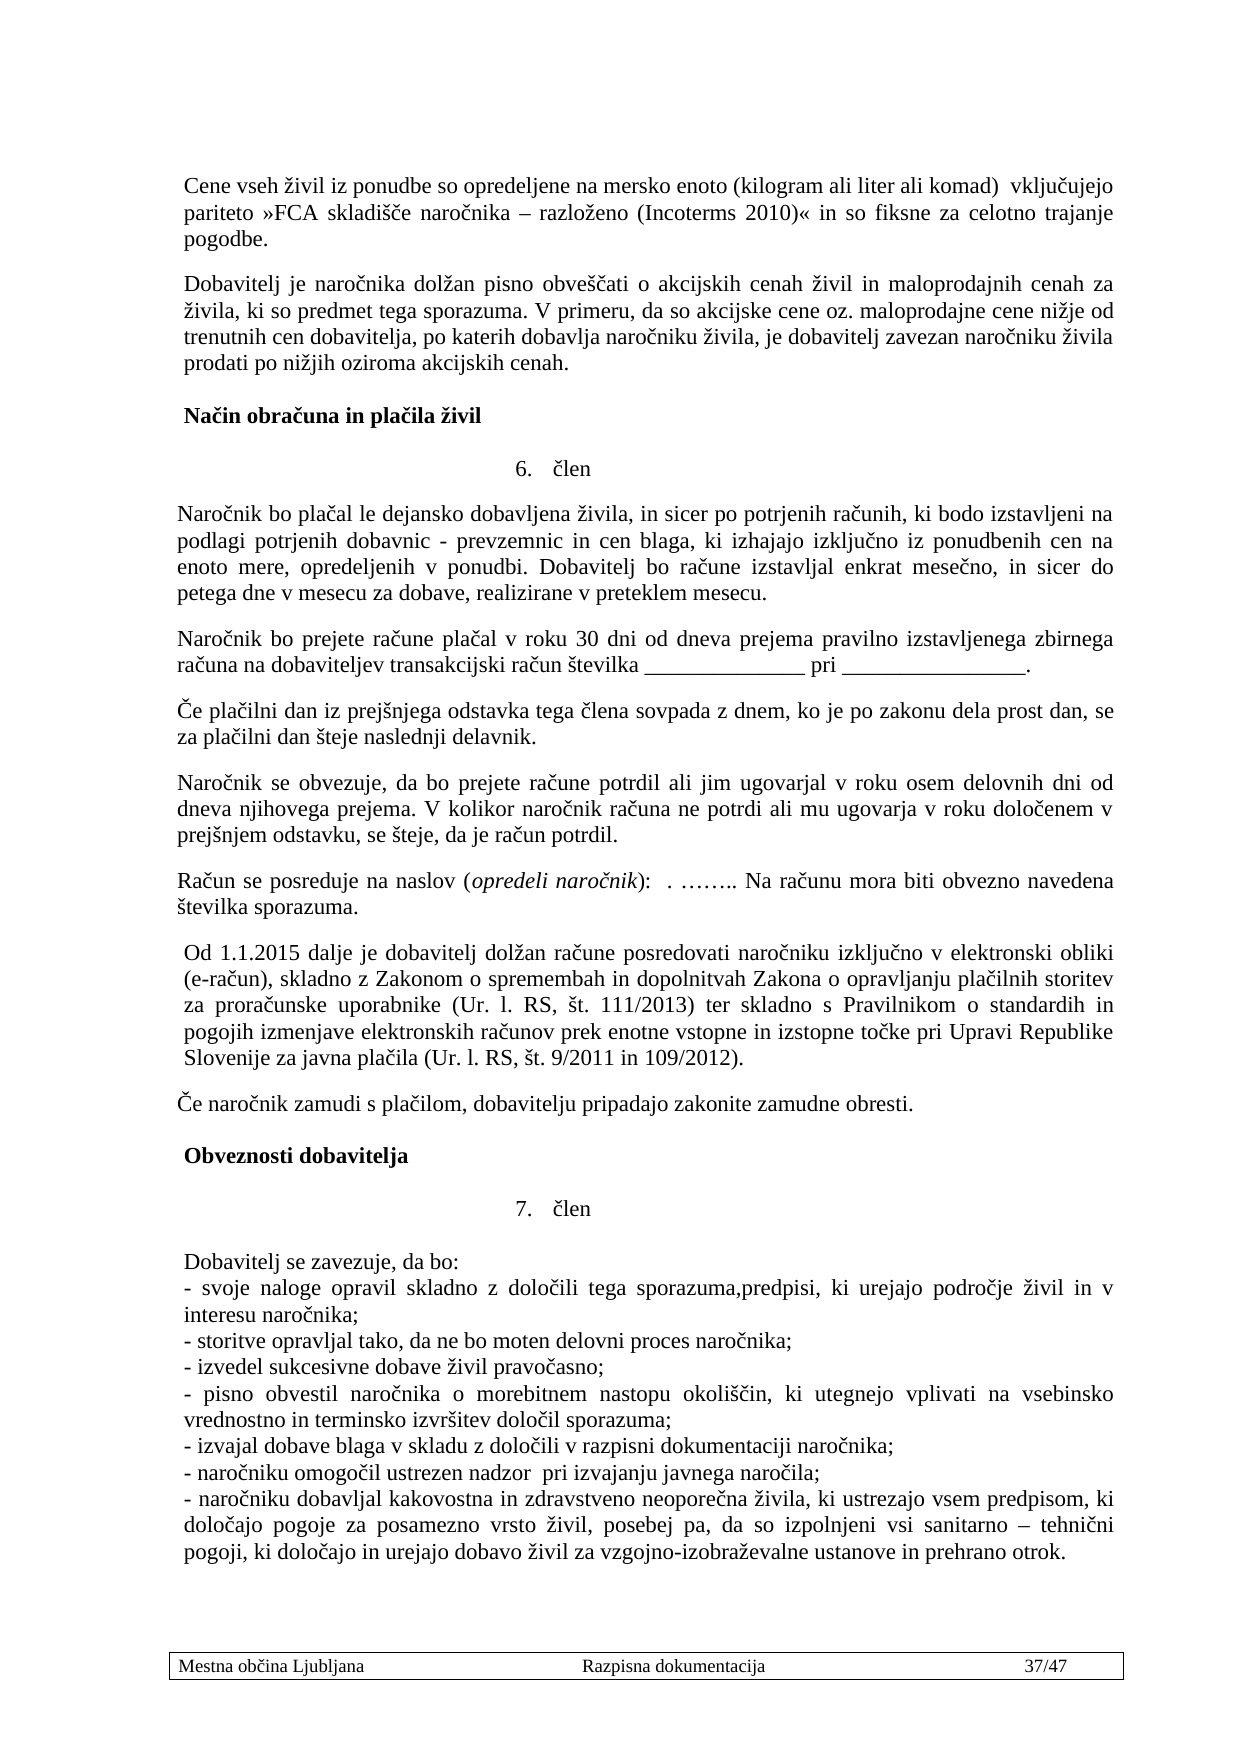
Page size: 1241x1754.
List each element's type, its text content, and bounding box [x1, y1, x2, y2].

list člen [0, 455, 1115, 481]
text - naročniku omogočil ustrezen nadzor pri izvajanju javnega naročila; [184, 1459, 1115, 1485]
text Račun se posreduje na naslov (opredeli naročnik): . …….. Na računu mora biti obvezno navedena številka sporazuma. [177, 867, 1115, 920]
text - izvedel sukcesivne dobave živil pravočasno; [184, 1353, 1115, 1380]
text Obveznosti dobavitelja [184, 1142, 1115, 1169]
text - pisno obvestil naročnika o morebitnem nastopu okoliščin, ki utegnejo vplivati na vsebinsko vrednostno in terminsko izvršitev določil sporazuma; [184, 1380, 1115, 1432]
text Naročnik bo prejete račune plačal v roku 30 dni od dneva prejema pravilno izstavljenega zbirnega računa na dobaviteljev transakcijski račun številka ______________ pri ________________. [177, 625, 1115, 678]
text Način obračuna in plačila živil [184, 402, 1115, 428]
text Dobavitelj se zavezuje, da bo: [184, 1248, 1115, 1274]
text Od 1.1.2015 dalje je dobavitelj dolžan račune posredovati naročniku izključno v elektronski obliki (e-račun), skladno z Zakonom o spremembah in dopolnitvah Zakona o opravljanju plačilnih storitev za proračunske uporabnike (Ur. l. RS, št. 111/2013) ter skladno s Pravilnikom o standardih in pogojih izmenjave elektronskih računov prek enotne vstopne in izstopne točke pri Upravi Republike Slovenije za javna plačila (Ur. l. RS, št. 9/2011 in 109/2012). [184, 939, 1115, 1071]
text - svoje naloge opravil skladno z določili tega sporazuma,predpisi, ki urejajo področje živil in v interesu naročnika; [184, 1274, 1115, 1327]
text Naročnik bo plačal le dejansko dobavljena živila, in sicer po potrjenih računih, ki bodo izstavljeni na podlagi potrjenih dobavnic - prevzemnic in cen blaga, ki izhajajo izključno iz ponudbenih cen na enoto mere, opredeljenih v ponudbi. Dobavitelj bo račune izstavljal enkrat mesečno, in sicer do petega dne v mesecu za dobave, realizirane v preteklem mesecu. [177, 500, 1115, 606]
text Naročnik se obvezuje, da bo prejete račune potrdil ali jim ugovarjal v roku osem delovnih dni od dneva njihovega prejema. V kolikor naročnik računa ne potrdi ali mu ugovarja v roku določenem v prejšnjem odstavku, se šteje, da je račun potrdil. [177, 769, 1115, 848]
text Če plačilni dan iz prejšnjega odstavka tega člena sovpada z dnem, ko je po zakonu dela prost dan, se za plačilni dan šteje naslednji delavnik. [177, 697, 1115, 749]
text Če naročnik zamudi s plačilom, dobavitelju pripadajo zakonite zamudne obresti. [177, 1090, 1115, 1116]
list člen [0, 1195, 1115, 1222]
text - izvajal dobave blaga v skladu z določili v razpisni dokumentaciji naročnika; [184, 1432, 1115, 1459]
text Dobavitelj je naročnika dolžan pisno obveščati o akcijskih cenah živil in maloprodajnih cenah za živila, ki so predmet tega sporazuma. V primeru, da so akcijske cene oz. maloprodajne cene nižje od trenutnih cen dobavitelja, po katerih dobavlja naročniku živila, je dobavitelj zavezan naročniku živila prodati po nižjih oziroma akcijskih cenah. [184, 270, 1115, 376]
text - naročniku dobavljal kakovostna in zdravstveno neoporečna živila, ki ustrezajo vsem predpisom, ki določajo pogoje za posamezno vrsto živil, posebej pa, da so izpolnjeni vsi sanitarno – tehnični pogoji, ki določajo in urejajo dobavo živil za vzgojno-izobraževalne ustanove in prehrano otrok. [184, 1485, 1115, 1564]
text - storitve opravljal tako, da ne bo moten delovni proces naročnika; [184, 1327, 1115, 1353]
text Cene vseh živil iz ponudbe so opredeljene na mersko enoto (kilogram ali liter ali komad) vključujejo pariteto »FCA skladišče naročnika – razloženo (Incoterms 2010)« in so fiksne za celotno trajanje pogodbe. [184, 172, 1115, 251]
